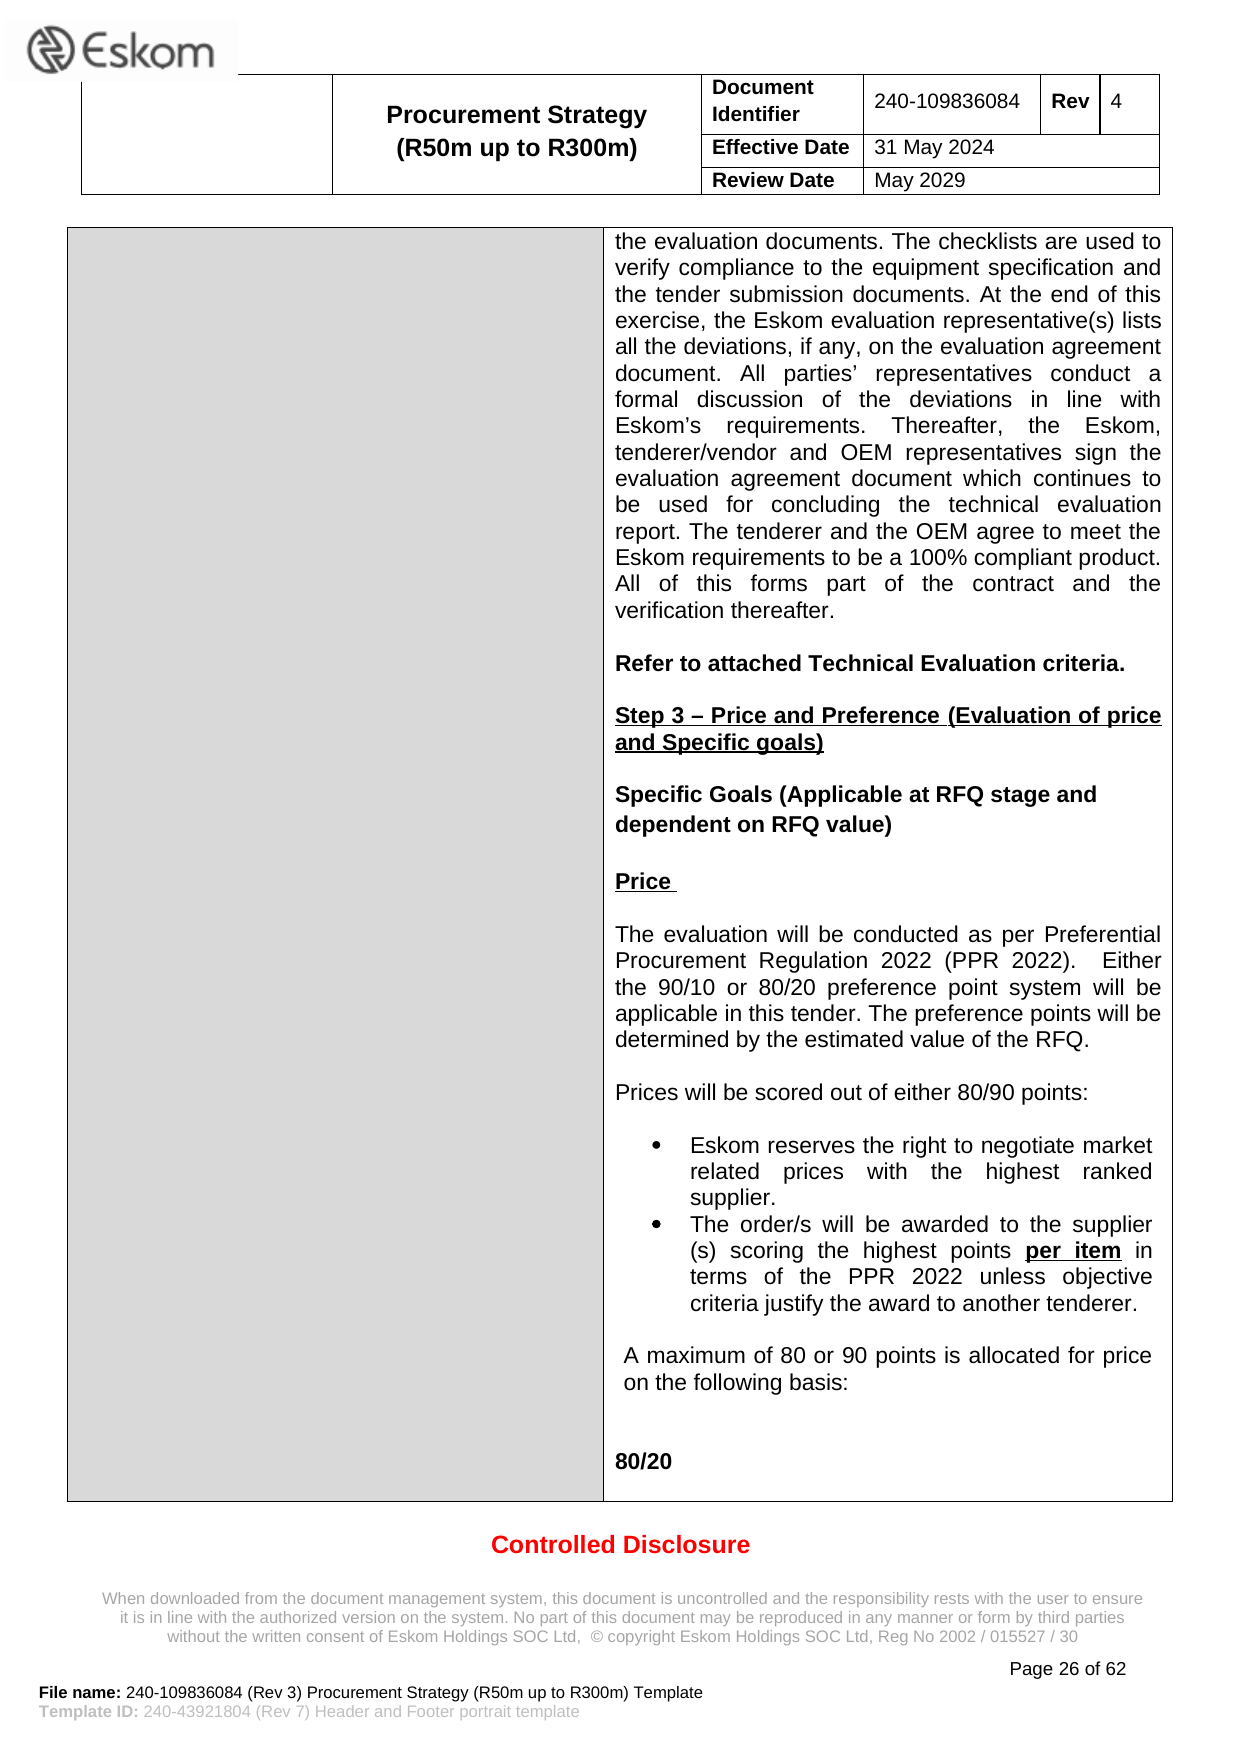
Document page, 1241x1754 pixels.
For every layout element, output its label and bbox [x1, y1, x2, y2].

table_cell [68, 228, 603, 1501]
table_cell [604, 228, 1172, 1501]
